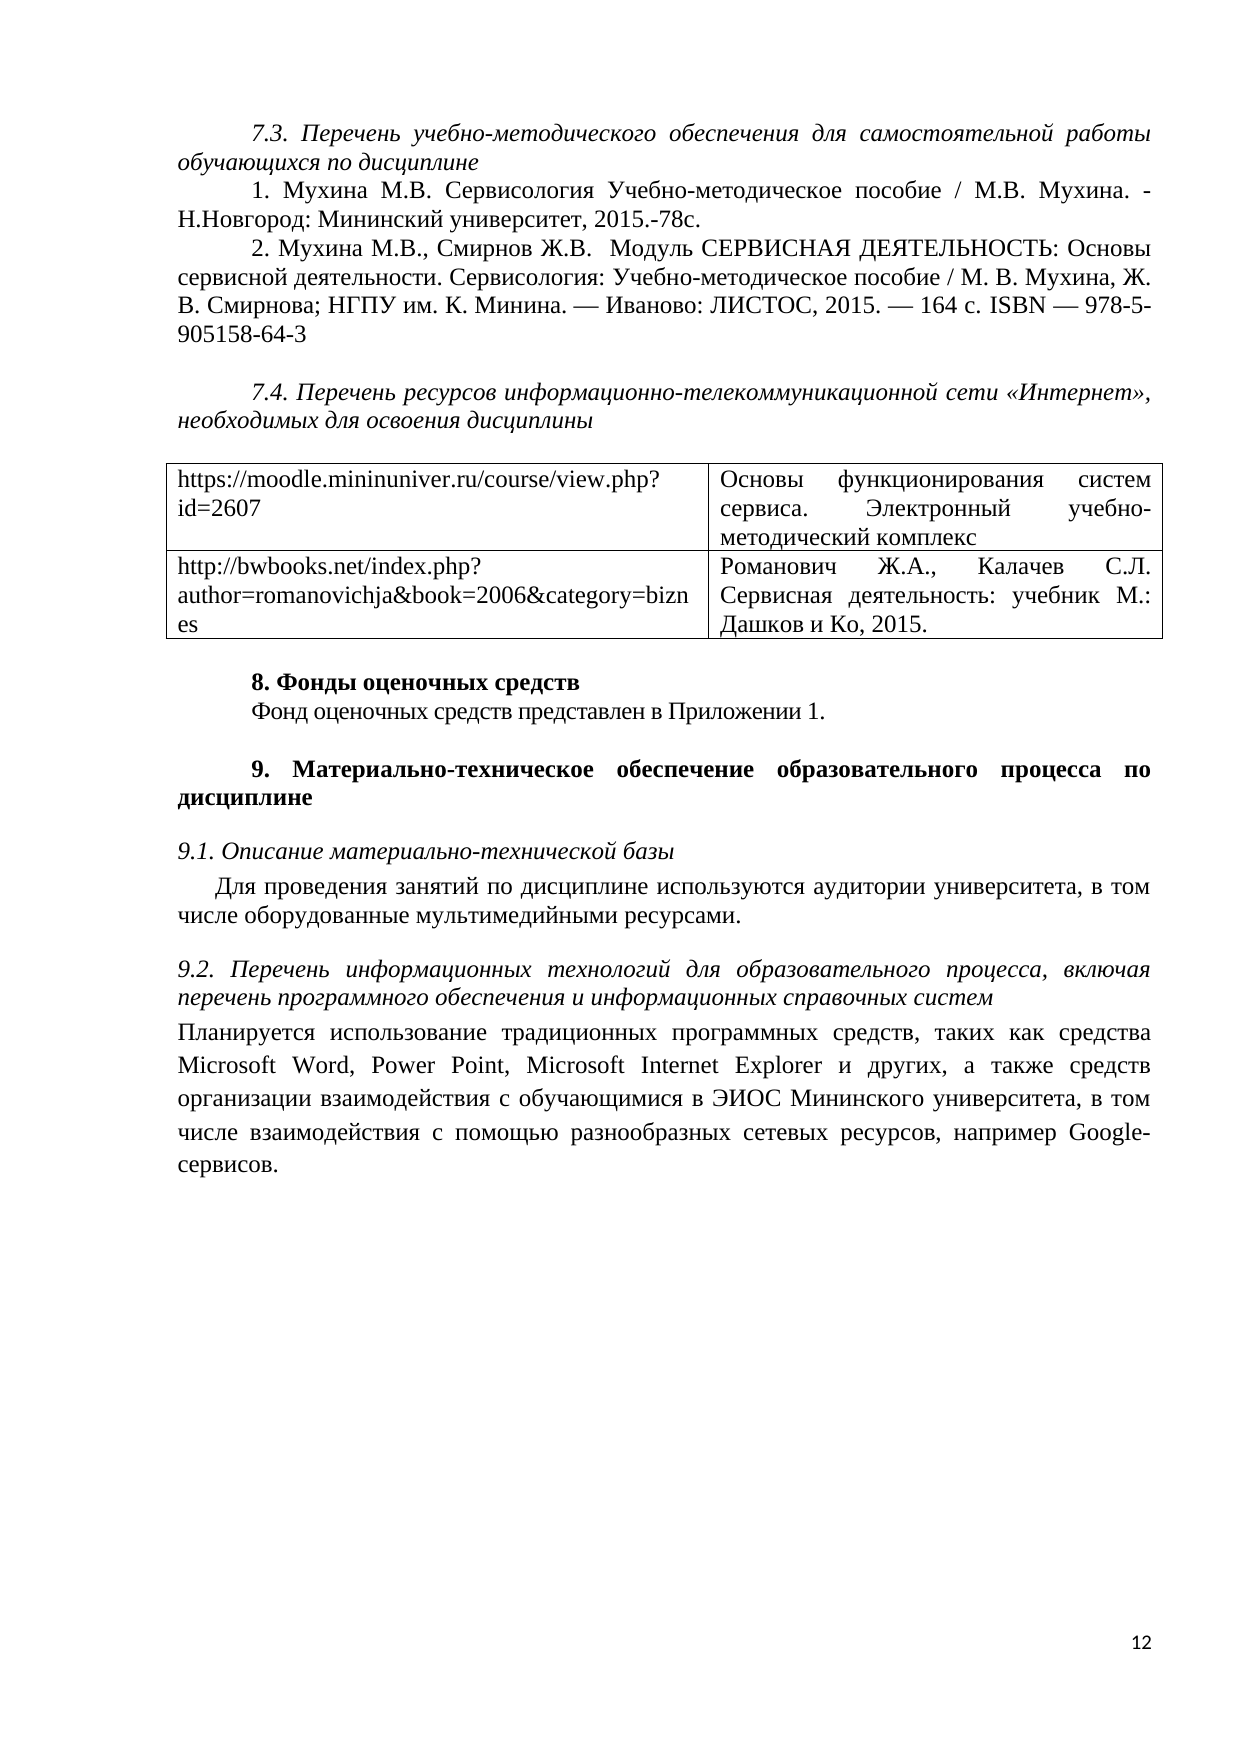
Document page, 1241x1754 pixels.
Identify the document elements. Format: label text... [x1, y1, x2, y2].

table_header https://moodle.mininuniver.ru/course/view.php?id=2607 [167, 464, 708, 550]
table_header Основы функционирования систем сервиса. Электронный учебно-методический комплекс [709, 464, 1162, 550]
text Планируется использование традиционных программных средств, таких как средства Microsoft Word, Power Point, Microsoft Internet Explorer и других, а также средств организации взаимодействия с обучающимися в ЭИОС Мининского университета, в том числе взаимодействия с помощью разнообразных сетевых ресурсов, например Google-сервисов. [177, 1017, 1152, 1178]
text 9.2. Перечень информационных технологий для образовательного процесса, включая перечень программного обеспечения и информационных справочных систем [177, 954, 1152, 1011]
text 8. Фонды оценочных средств [177, 667, 1152, 696]
text 1. Мухина М.В. Сервисология Учебно-методическое пособие / М.В. Мухина. - Н.Новгород: Мининский университет, 2015.-78с. [177, 176, 1152, 233]
text 7.4. Перечень ресурсов информационно-телекоммуникационной сети «Интернет», необходимых для освоения дисциплины [177, 377, 1152, 434]
text Для проведения занятий по дисциплине используются аудитории университета, в том числе оборудованные мультимедийными ресурсами. [177, 871, 1152, 929]
table_cell Романович Ж.А., Калачев С.Л. Сервисная деятельность: учебник М.: Дашков и Ко, 2015. [709, 551, 1162, 638]
text 2. Мухина М.В., Смирнов Ж.В. Модуль СЕРВИСНАЯ ДЕЯТЕЛЬНОСТЬ: Основы сервисной деятельности. Сервисология: Учебно-методическое пособие / М. В. Мухина, Ж. В. Смирнова; НГПУ им. К. Минина. — Иваново: ЛИСТОС, 2015. — 164 с. ISBN — 978-5-905158-64-3 [177, 233, 1152, 348]
table_cell http://bwbooks.net/index.php?author=romanovichja&book=2006&category=biznes [167, 551, 708, 638]
text 9.1. Описание материально-технической базы [177, 836, 1152, 865]
text Фонд оценочных средств представлен в Приложении 1. [177, 696, 1152, 725]
text 9. Материально-техническое обеспечение образовательного процесса по дисциплине [177, 754, 1152, 811]
text 7.3. Перечень учебно-методического обеспечения для самостоятельной работы обучающихся по дисциплине [177, 118, 1152, 176]
